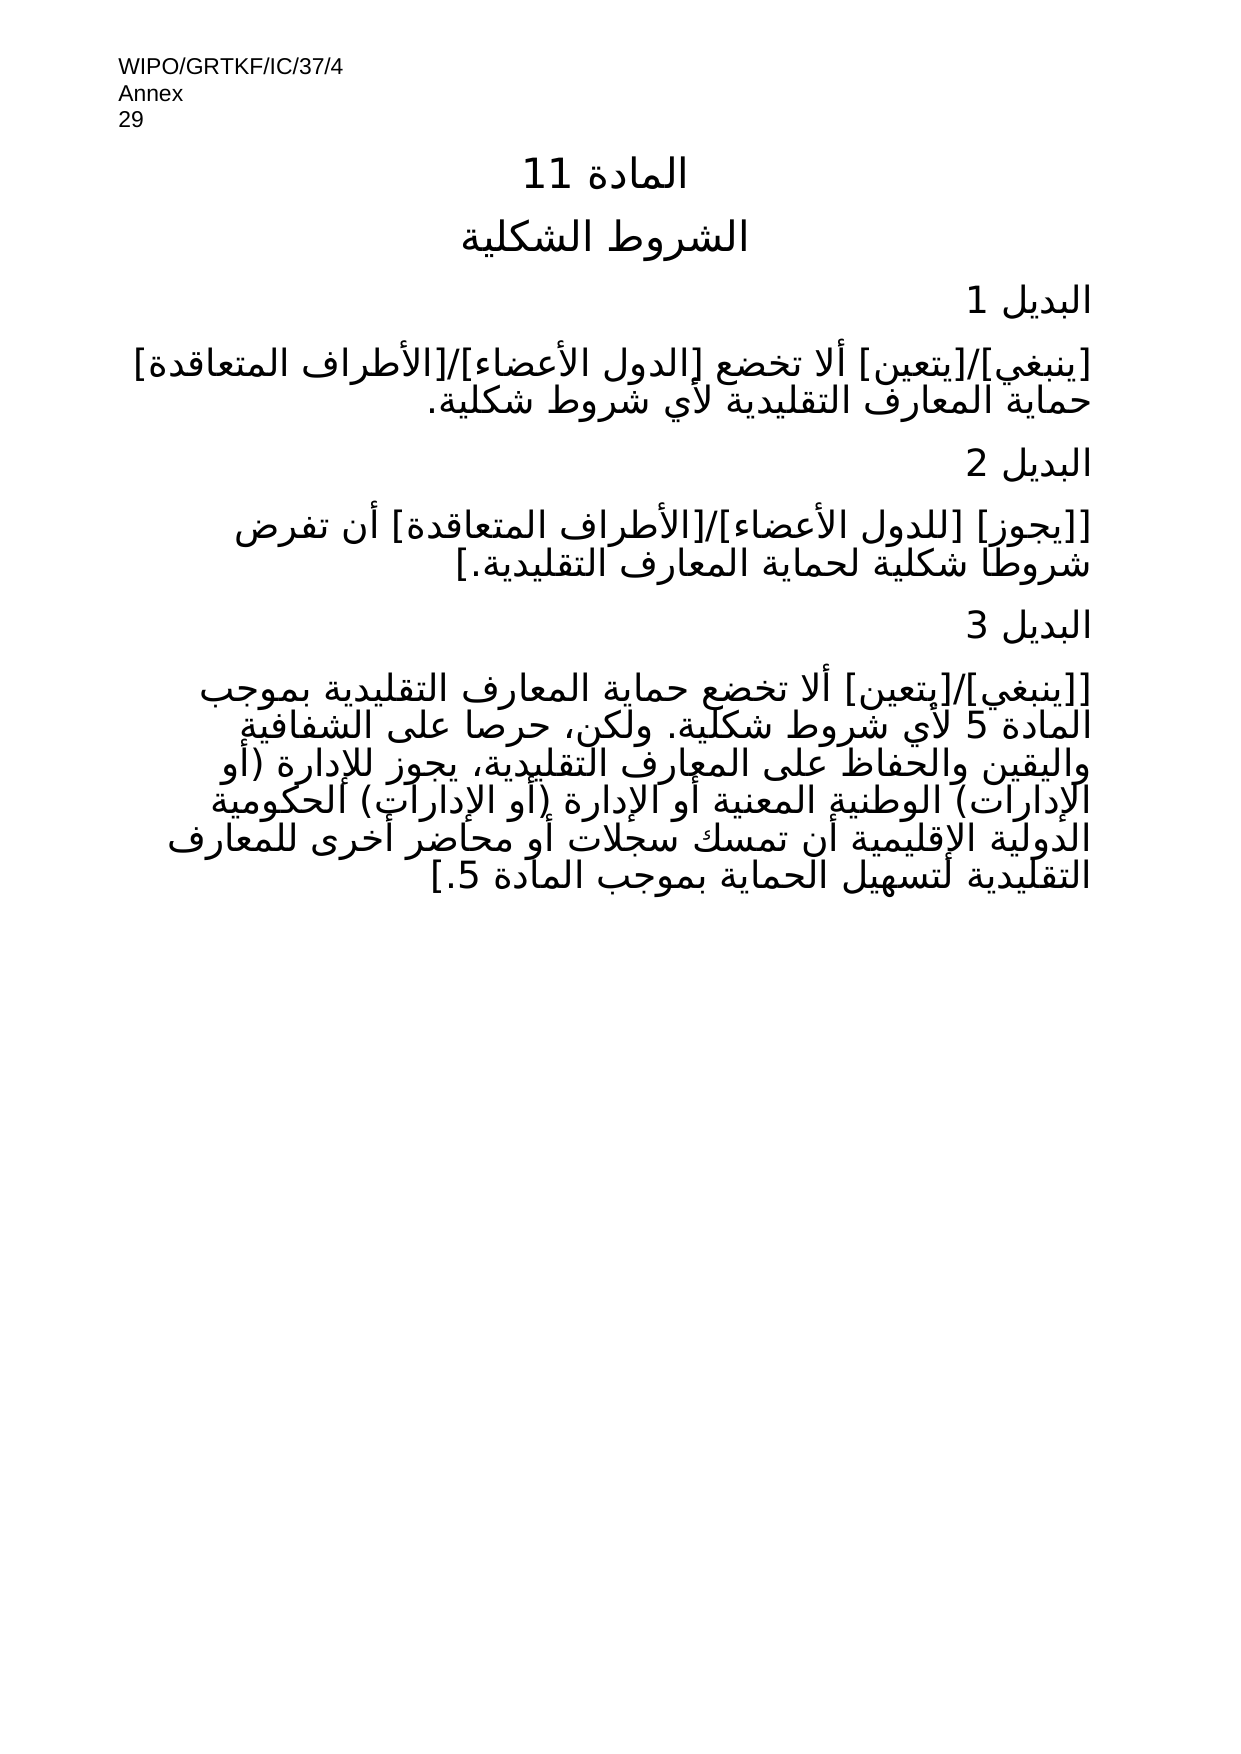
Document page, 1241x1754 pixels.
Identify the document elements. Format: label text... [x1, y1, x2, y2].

text الشروط الشكلية [677, 221, 1092, 258]
text البديل 3 [118, 608, 1092, 646]
text البديل 2 [118, 446, 1092, 483]
text الشروط الشكلية [118, 221, 730, 258]
text البديل 1 [118, 283, 1092, 321]
text المادة 11 [118, 158, 1092, 196]
text [ينبغي]/[يتعين] ألا تخضع [الدول الأعضاء]/[الأطراف المتعاقدة] حماية المعارف التقليدية لأي شروط شكلية. [118, 346, 1092, 421]
text [[يجوز] [للدول الأعضاء]/[الأطراف المتعاقدة] أن تفرض شروطا شكلية لحماية المعارف التقليدية.] [118, 508, 1092, 583]
text [[ينبغي]/[يتعين] ألا تخضع حماية المعارف التقليدية بموجب المادة 5 لأي شروط شكلية. ولكن، حرصا على الشفافية واليقين والحفاظ على المعارف التقليدية، يجوز للإدارة (أو الإدارات) الوطنية المعنية أو الإدارة (أو الإدارات) الحكومية الدولية الإقليمية أن تمسك سجلات أو محاضر أخرى للمعارف التقليدية لتسهيل الحماية بموجب المادة 5.] [118, 671, 1092, 896]
